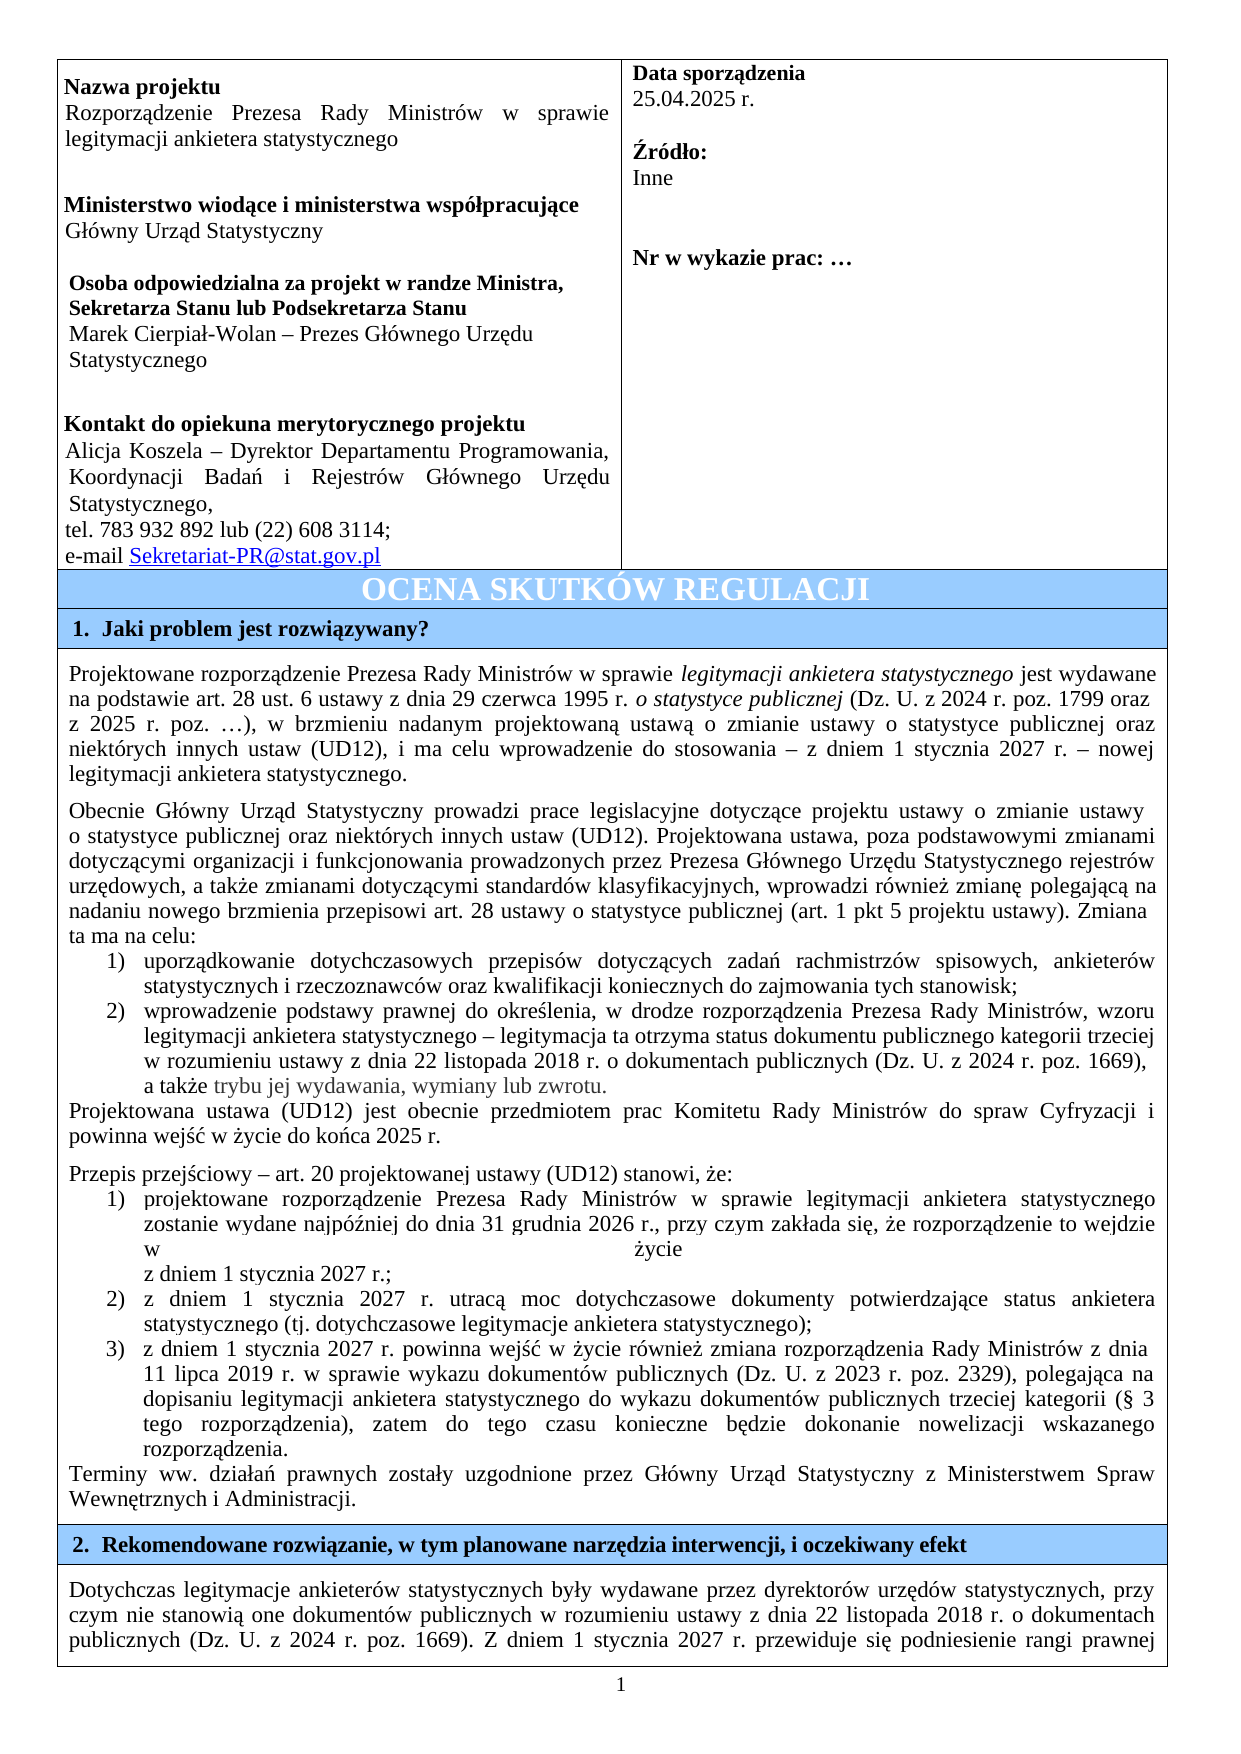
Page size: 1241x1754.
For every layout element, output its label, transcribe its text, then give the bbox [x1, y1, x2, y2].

table_cell Rekomendowane rozwiązanie, w tym planowane narzędzia interwencji, i oczekiwany efekt [58, 1525, 1167, 1564]
table_header Nazwa projektu Rozporządzenie Prezesa Rady Ministrów w sprawie legitymacji ankietera statystycznego Ministerstwo wiodące i ministerstwa współpracujące Główny Urząd Statystyczny Osoba odpowiedzialna za projekt w randze Ministra, Sekretarza Stanu lub Podsekretarza Stanu Marek Cierpiał-Wolan – Prezes Głównego Urzędu Statystycznego Kontakt do opiekuna merytorycznego projektu Alicja Koszela – Dyrektor Departamentu Programowania, Koordynacji Badań i Rejestrów Głównego Urzędu Statystycznego, tel. 783 932 892 lub (22) 608 3114; e-mail Sekretariat-PR@stat.gov.pl [58, 60, 621, 569]
table_cell Jaki problem jest rozwiązywany? [58, 609, 1167, 648]
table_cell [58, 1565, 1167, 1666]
table_cell OCENA SKUTKÓW REGULACJI [58, 570, 1167, 608]
table_header Data sporządzenia 25.04.2025 r. Źródło: Inne Nr w wykazie prac: … [622, 60, 1167, 569]
table_cell Projektowane rozporządzenie Prezesa Rady Ministrów w sprawie legitymacji ankietera statystycznego jest wydawane na podstawie art. 28 ust. 6 ustawy z dnia 29 czerwca 1995 r. o statystyce publicznej (Dz. U. z 2024 r. poz. 1799 oraz z 2025 r. poz. …), w brzmieniu nadanym projektowaną ustawą o zmianie ustawy o statystyce publicznej oraz niektórych innych ustaw (UD12), i ma celu wprowadzenie do stosowania – z dniem 1 stycznia 2027 r. – nowej legitymacji ankietera statystycznego. Obecnie Główny Urząd Statystyczny prowadzi prace legislacyjne dotyczące projektu ustawy o zmianie ustawy o statystyce publicznej oraz niektórych innych ustaw (UD12). Projektowana ustawa, poza podstawowymi zmianami dotyczącymi organizacji i funkcjonowania prowadzonych przez Prezesa Głównego Urzędu Statystycznego rejestrów urzędowych, a także zmianami dotyczącymi standardów klasyfikacyjnych, wprowadzi również zmianę polegającą na nadaniu nowego brzmienia przepisowi art. 28 ustawy o statystyce publicznej (art. 1 pkt 5 projektu ustawy). Zmiana ta ma na celu: uporządkowanie dotychczasowych przepisów dotyczących zadań rachmistrzów spisowych, ankieterów statystycznych i rzeczoznawców oraz kwalifikacji koniecznych do zajmowania tych stanowisk; wprowadzenie podstawy prawnej do określenia, w drodze rozporządzenia Prezesa Rady Ministrów, wzoru legitymacji ankietera statystycznego – legitymacja ta otrzyma status dokumentu publicznego kategorii trzeciej w rozumieniu ustawy z dnia 22 listopada 2018 r. o dokumentach publicznych (Dz. U. z 2024 r. poz. 1669), a także trybu jej wydawania, wymiany lub zwrotu. Projektowana ustawa (UD12) jest obecnie przedmiotem prac Komitetu Rady Ministrów do spraw Cyfryzacji i powinna wejść w życie do końca 2025 r. Przepis przejściowy – art. 20 projektowanej ustawy (UD12) stanowi, że: projektowane rozporządzenie Prezesa Rady Ministrów w sprawie legitymacji ankietera statystycznego zostanie wydane najpóźniej do dnia 31 grudnia 2026 r., przy czym zakłada się, że rozporządzenie to wejdzie w życie z dniem 1 stycznia 2027 r.; z dniem 1 stycznia 2027 r. utracą moc dotychczasowe dokumenty potwierdzające status ankietera statystycznego (tj. dotychczasowe legitymacje ankietera statystycznego); z dniem 1 stycznia 2027 r. powinna wejść w życie również zmiana rozporządzenia Rady Ministrów z dnia 11 lipca 2019 r. w sprawie wykazu dokumentów publicznych (Dz. U. z 2023 r. poz. 2329), polegająca na dopisaniu legitymacji ankietera statystycznego do wykazu dokumentów publicznych trzeciej kategorii (§ 3 tego rozporządzenia), zatem do tego czasu konieczne będzie dokonanie nowelizacji wskazanego rozporządzenia. Terminy ww. działań prawnych zostały uzgodnione przez Główny Urząd Statystyczny z Ministerstwem Spraw Wewnętrznych i Administracji. [58, 649, 1167, 1524]
